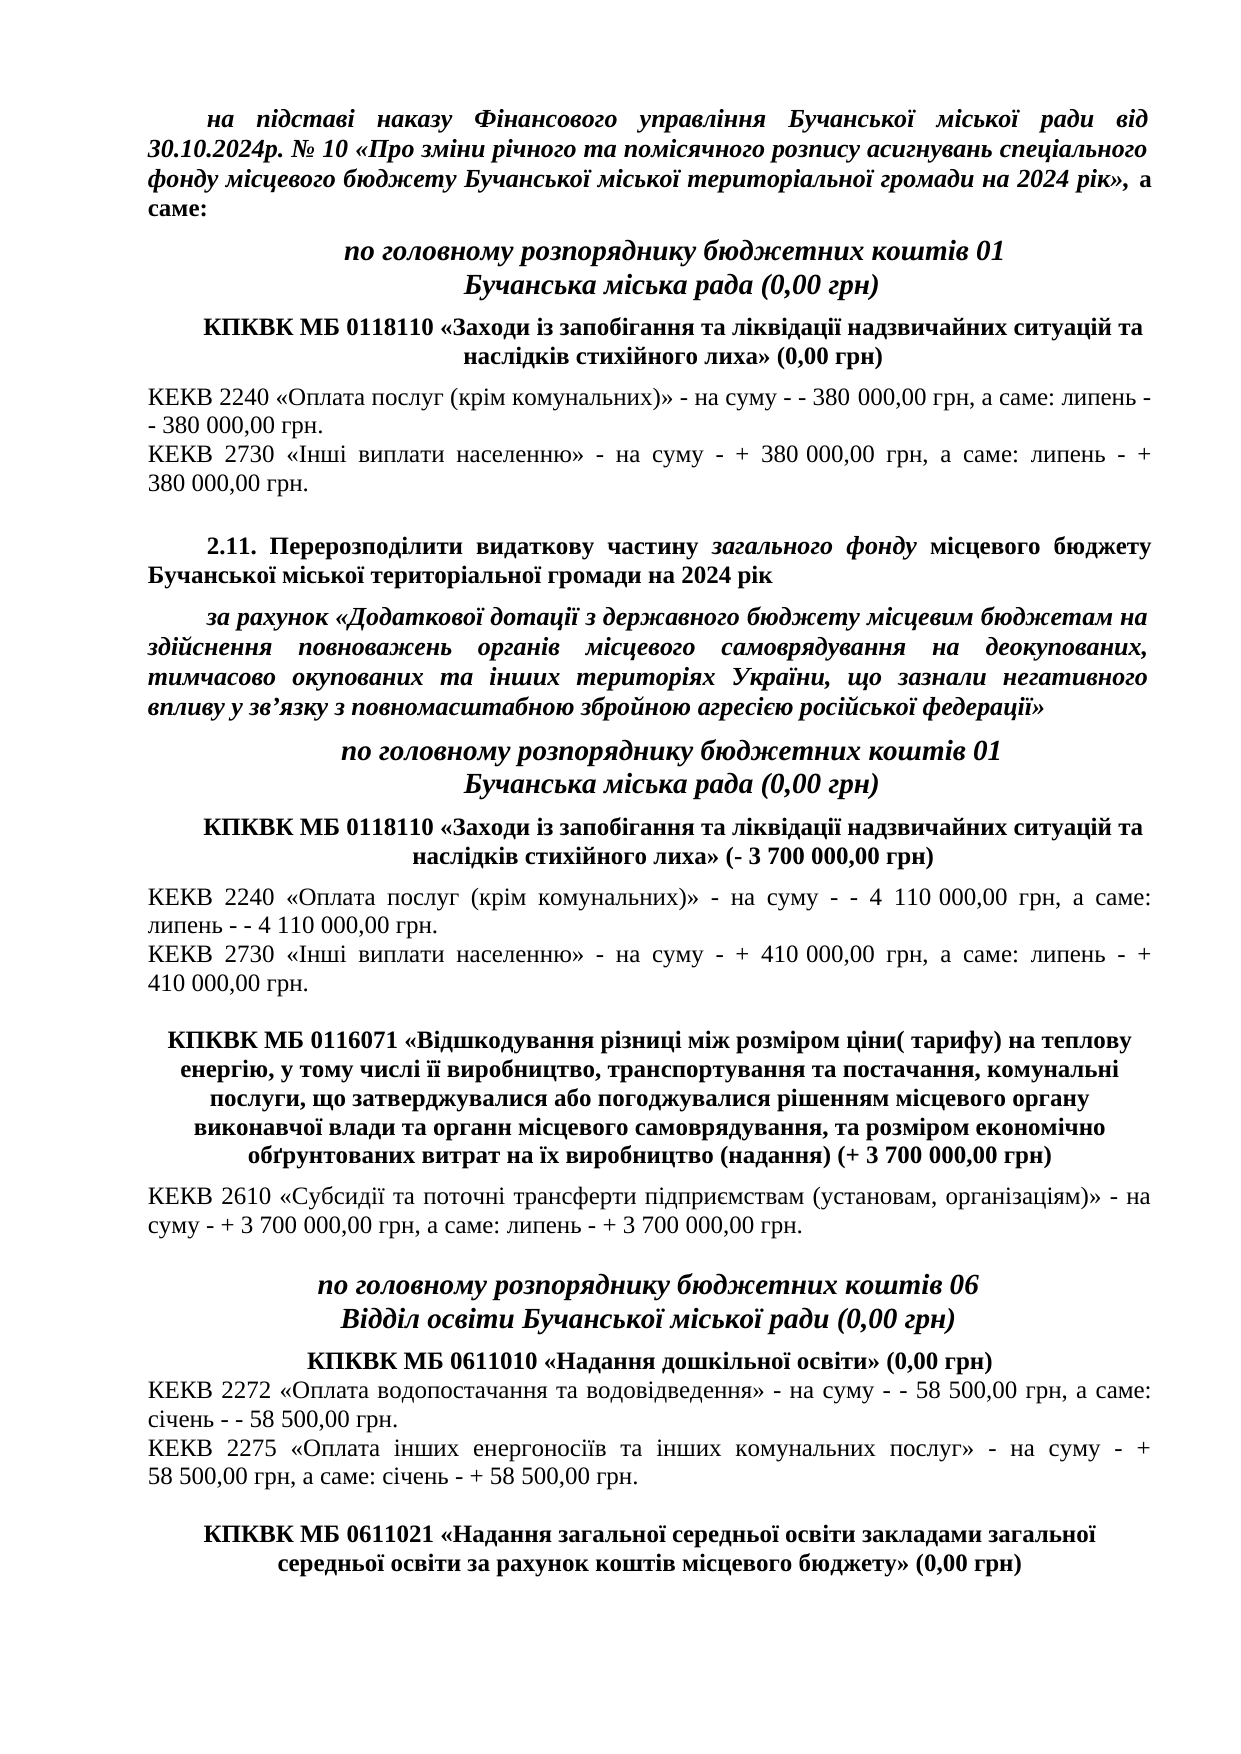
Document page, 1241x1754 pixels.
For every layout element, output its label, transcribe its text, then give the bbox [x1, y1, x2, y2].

text КЕКВ 2275 «Оплата інших енергоносіїв та інших комунальних послуг» - на суму - + 58 500,00 грн, а саме: січень - + 58 500,00 грн. [148, 1433, 1152, 1490]
text КПКВК МБ 0118110 «Заходи із запобігання та ліквідації надзвичайних ситуацій та наслідків стихійного лиха» (0,00 грн) [194, 312, 1152, 370]
text КЕКВ 2240 «Оплата послуг (крім комунальних)» - на суму - - 4 110 000,00 грн, а саме: липень - - 4 110 000,00 грн. [148, 882, 1152, 939]
text КЕКВ 2730 «Інші виплати населенню» - на суму - + 380 000,00 грн, а саме: липень - + 380 000,00 грн. [148, 439, 1152, 497]
text КПКВК МБ 0118110 «Заходи із запобігання та ліквідації надзвичайних ситуацій та наслідків стихійного лиха» (- 3 700 000,00 грн) [194, 812, 1152, 870]
text Відділ освіти Бучанської міської ради (0,00 грн) [148, 1301, 1152, 1334]
text КЕКВ 2272 «Оплата водопостачання та водовідведення» - на суму - - 58 500,00 грн, а саме: січень - - 58 500,00 грн. [148, 1375, 1152, 1433]
text Бучанська міська рада (0,00 грн) [194, 267, 1152, 300]
text КПКВК МБ 0611021 «Надання загальної середньої освіти закладами загальної середньої освіти за рахунок коштів місцевого бюджету» (0,00 грн) [148, 1519, 1152, 1576]
text за рахунок «Додаткової дотації з державного бюджету місцевим бюджетам на здійснення повноважень органів місцевого самоврядування на деокупованих, тимчасово окупованих та інших територіях України, що зазнали негативного впливу у зв’язку з повномасштабною збройною агресією російської федерації» [148, 601, 1152, 721]
text по головному розпоряднику бюджетних коштів 06 [148, 1267, 1152, 1301]
text по головному розпоряднику бюджетних коштів 01 [194, 733, 1152, 767]
text КПКВК МБ 0116071 «Відшкодування різниці між розміром ціни( тарифу) на теплову енергію, у тому числі її виробництво, транспортування та постачання, комунальні послуги, що затверджувалися або погоджувалися рішенням місцевого органу виконавчої влади та органн місцевого самоврядування, та розміром економічно обґрунтованих витрат на їх виробництво (надання) (+ 3 700 000,00 грн) [148, 1025, 1152, 1169]
text КЕКВ 2240 «Оплата послуг (крім комунальних)» - на суму - - 380 000,00 грн, а саме: липень - - 380 000,00 грн. [148, 382, 1152, 439]
text КПКВК МБ 0611010 «Надання дошкільної освіти» (0,00 грн) [148, 1346, 1152, 1375]
text на підставі наказу Фінансового управління Бучанської міської ради від 30.10.2024р. № 10 «Про зміни річного та помісячного розпису асигнувань спеціального фонду місцевого бюджету Бучанської міської територіальної громади на 2024 рік», а саме: [148, 103, 1152, 221]
text по головному розпоряднику бюджетних коштів 01 [194, 233, 1152, 267]
text КЕКВ 2610 «Субсидії та поточні трансферти підприємствам (установам, організаціям)» - на суму - + 3 700 000,00 грн, а саме: липень - + 3 700 000,00 грн. [148, 1181, 1152, 1239]
text 2.11. Перерозподілити видаткову частину загального фонду місцевого бюджету Бучанської міської територіальної громади на 2024 рік [148, 530, 1152, 589]
text КЕКВ 2730 «Інші виплати населенню» - на суму - + 410 000,00 грн, а саме: липень - + 410 000,00 грн. [148, 939, 1152, 997]
text Бучанська міська рада (0,00 грн) [194, 767, 1152, 800]
